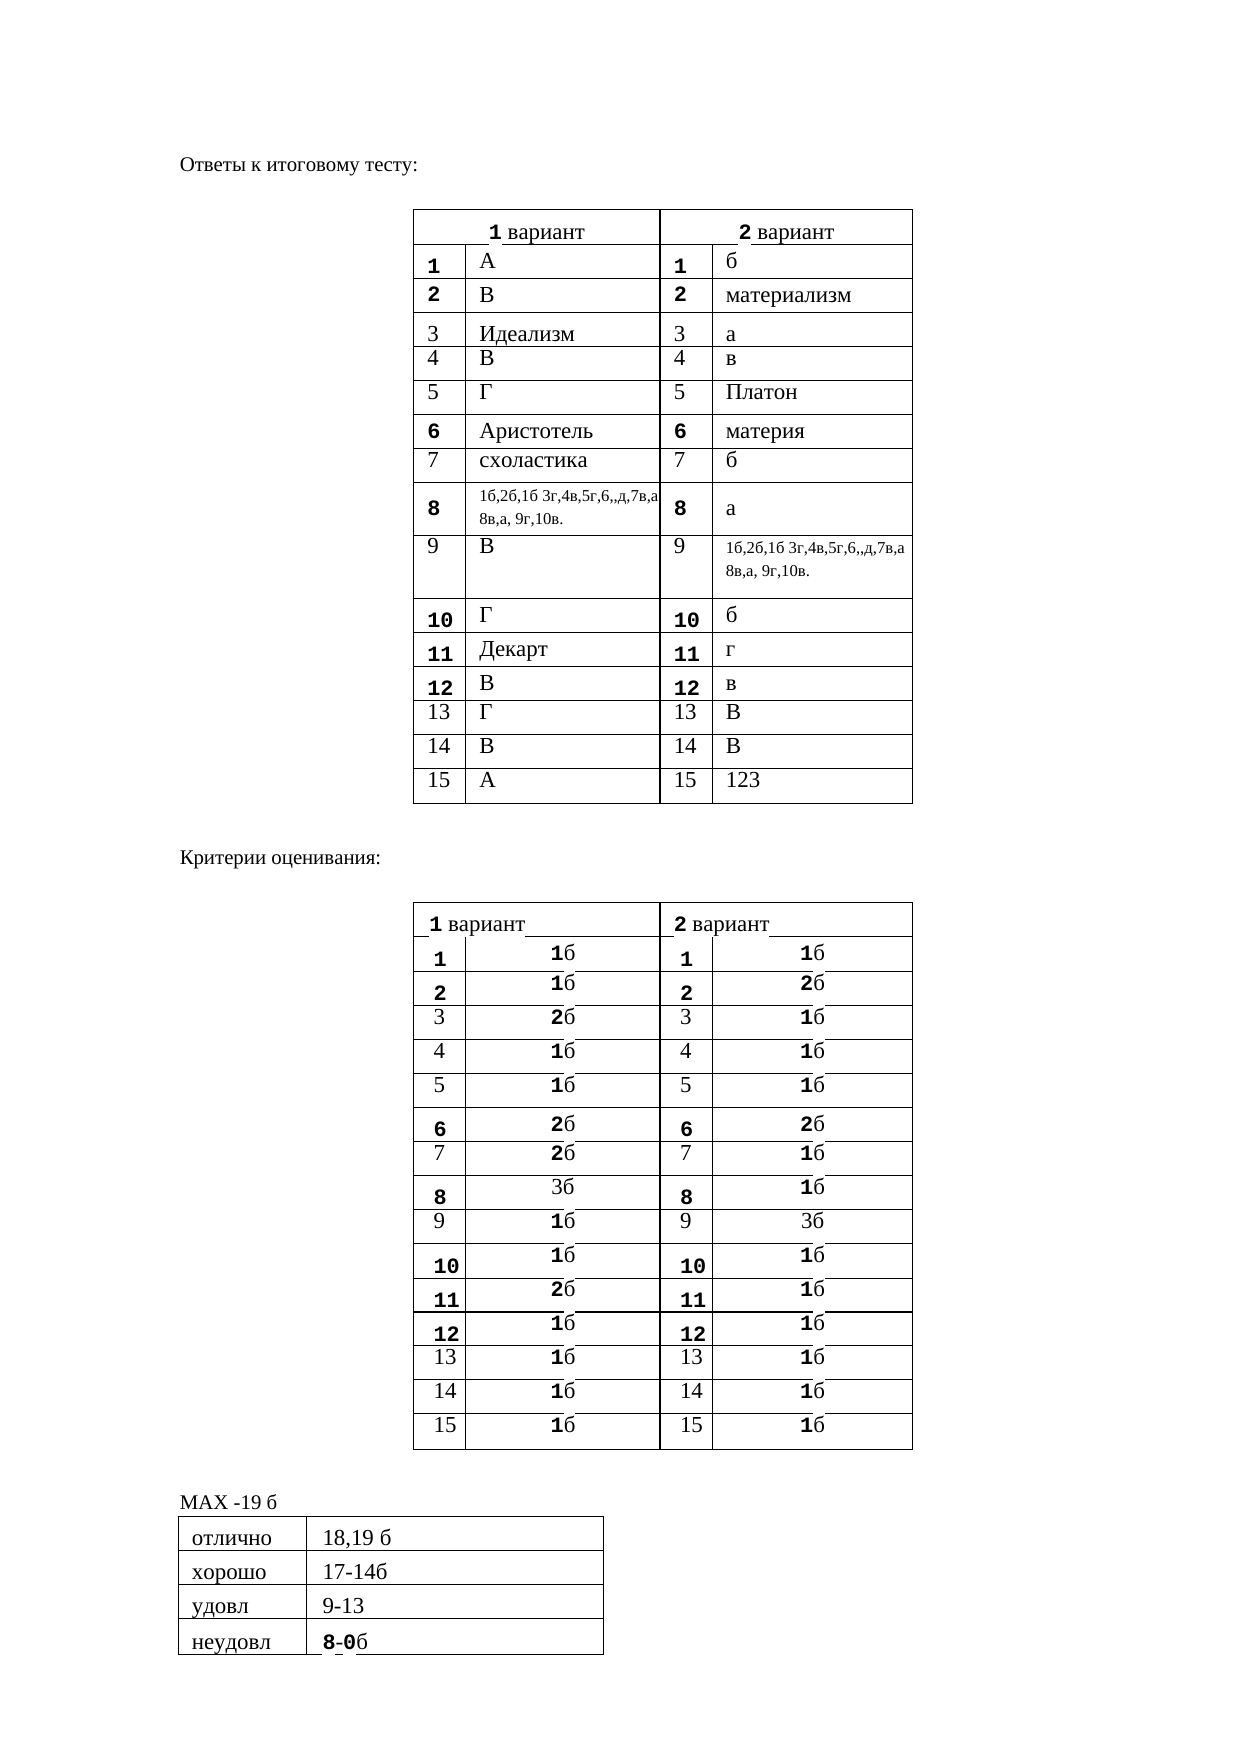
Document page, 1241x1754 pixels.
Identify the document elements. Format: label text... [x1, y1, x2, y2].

table_cell 6 [661, 1108, 712, 1141]
table_cell б [713, 599, 912, 632]
table_cell 15 [414, 769, 465, 803]
table_cell 4 [661, 1040, 712, 1073]
table_cell 3 [414, 1006, 465, 1039]
table_cell г [713, 633, 912, 666]
table_cell 7 [661, 1142, 712, 1175]
table_cell 12 [414, 1313, 465, 1345]
table_cell 1б [466, 1210, 659, 1243]
table_cell 13 [414, 701, 465, 734]
table_cell А [466, 769, 659, 803]
table_cell Идеализм [466, 313, 659, 346]
table_cell В [466, 347, 659, 380]
table_cell 5 [414, 1074, 465, 1107]
table_cell 4 [661, 347, 712, 380]
table_cell Г [466, 599, 659, 632]
table_cell 3б [466, 1176, 659, 1209]
table_cell 2б [466, 1108, 659, 1141]
table_cell 11 [414, 633, 465, 666]
table_cell 2 [661, 972, 712, 1005]
table_cell 17-14б [307, 1551, 603, 1584]
table_cell 2б [466, 1006, 659, 1039]
table_cell 1б [713, 1006, 912, 1039]
table_header 1 вариант [414, 210, 659, 244]
table_cell 7 [414, 449, 465, 482]
text Ответы к итоговому тесту: [179, 150, 1149, 177]
table_cell 1б [713, 1313, 912, 1345]
table_cell В [713, 735, 912, 768]
table_cell 8 [661, 483, 712, 534]
table_cell 123 [713, 769, 912, 803]
table_cell 13 [661, 1346, 712, 1379]
table_cell в [713, 667, 912, 700]
table_cell 1б [713, 937, 912, 971]
table_cell 2б [466, 1279, 659, 1311]
table_cell 1б [466, 1040, 659, 1073]
table_cell 1б [713, 1346, 912, 1379]
table_cell 11 [661, 633, 712, 666]
table_cell 7 [661, 449, 712, 482]
table_cell 1 [661, 937, 712, 971]
table_cell 10 [661, 1244, 712, 1277]
table_cell 3 [661, 1006, 712, 1039]
table_cell схоластика [466, 449, 659, 482]
table_cell Платон [713, 381, 912, 414]
table_cell 15 [661, 769, 712, 803]
table_cell В [713, 701, 912, 734]
table_cell 12 [661, 667, 712, 700]
table_cell 11 [414, 1279, 465, 1311]
table_header отлично [179, 1517, 306, 1550]
table_cell 14 [414, 1380, 465, 1413]
table_cell б [713, 245, 912, 278]
table_cell В [466, 536, 659, 598]
table_header 2 вариант [661, 903, 912, 936]
table_cell 3 [661, 313, 712, 346]
table_cell 1б [466, 1346, 659, 1379]
table_cell 1б [713, 1142, 912, 1175]
table_cell 4 [414, 1040, 465, 1073]
table_cell 2б [713, 1108, 912, 1141]
table_cell 8 [414, 1176, 465, 1209]
table_cell 13 [414, 1346, 465, 1379]
table_cell 15 [661, 1414, 712, 1449]
table_cell 1б [466, 972, 659, 1005]
table_cell хорошо [179, 1551, 306, 1584]
table_cell 1 [414, 245, 465, 278]
table_cell 1б [466, 1380, 659, 1413]
table_cell 12 [414, 667, 465, 700]
table_cell 6 [414, 415, 465, 448]
table_cell 1б [466, 1074, 659, 1107]
table_cell 1б [466, 1244, 659, 1277]
table_cell материя [713, 415, 912, 448]
table_cell В [466, 735, 659, 768]
table_cell в [713, 347, 912, 380]
table_cell 8-0б [307, 1619, 603, 1654]
table_cell 5 [661, 1074, 712, 1107]
table_cell 5 [414, 381, 465, 414]
table_cell 6 [661, 415, 712, 448]
table_cell 10 [414, 1244, 465, 1277]
table_cell 1б [713, 1279, 912, 1311]
table_cell В [466, 667, 659, 700]
table_cell 2 [414, 972, 465, 1005]
table_cell материализм [713, 279, 912, 312]
table_cell 2 [661, 279, 712, 312]
table_header 2 вариант [661, 210, 912, 244]
table_cell 1б [713, 1380, 912, 1413]
table_cell 2б [466, 1142, 659, 1175]
table_cell 5 [661, 381, 712, 414]
table_cell 3 [414, 313, 465, 346]
table_cell 12 [661, 1313, 712, 1345]
table_cell 10 [414, 599, 465, 632]
table_cell 14 [661, 1380, 712, 1413]
table_cell 8 [661, 1176, 712, 1209]
table_cell 3б [713, 1210, 912, 1243]
table_cell 1б [713, 1040, 912, 1073]
table_cell 9 [661, 536, 712, 598]
table_cell 2б [713, 972, 912, 1005]
table_cell 1б,2б,1б 3г,4в,5г,6,,д,7в,а 8в,а, 9г,10в. [466, 483, 659, 534]
text МАХ -19 б [179, 1488, 1149, 1515]
table_cell Г [466, 381, 659, 414]
table_cell 7 [414, 1142, 465, 1175]
table_cell Декарт [466, 633, 659, 666]
table_cell 2 [414, 279, 465, 312]
table_cell Аристотель [466, 415, 659, 448]
table_cell 11 [661, 1279, 712, 1311]
table_cell 15 [414, 1414, 465, 1449]
table_cell 4 [414, 347, 465, 380]
table_cell 14 [414, 735, 465, 768]
table_cell неудовл [179, 1619, 306, 1654]
table_cell 1б [466, 1313, 659, 1345]
table_cell 9-13 [307, 1585, 603, 1618]
table_cell 1б [466, 937, 659, 971]
table_cell 1б [713, 1176, 912, 1209]
table_cell 13 [661, 701, 712, 734]
table_cell 9 [414, 536, 465, 598]
table_cell 6 [414, 1108, 465, 1141]
table_cell 1б [466, 1414, 659, 1449]
table_cell 1б,2б,1б 3г,4в,5г,6,,д,7в,а 8в,а, 9г,10в. [713, 536, 912, 598]
table_cell 1 [414, 937, 465, 971]
table_cell 9 [661, 1210, 712, 1243]
table_cell В [466, 279, 659, 312]
table_cell б [713, 449, 912, 482]
table_cell 9 [414, 1210, 465, 1243]
table_cell удовл [179, 1585, 306, 1618]
table_cell Г [466, 701, 659, 734]
table_cell 1б [713, 1244, 912, 1277]
table_header 1 вариант [414, 903, 659, 936]
table_cell 8 [414, 483, 465, 534]
table_cell 10 [661, 599, 712, 632]
table_cell 1б [713, 1074, 912, 1107]
table_cell А [466, 245, 659, 278]
table_cell 1 [661, 245, 712, 278]
text Критерии оценивания: [179, 843, 1149, 870]
table_cell 14 [661, 735, 712, 768]
table_cell а [713, 483, 912, 534]
table_cell 1б [713, 1414, 912, 1449]
table_header 18,19 б [307, 1517, 603, 1550]
table_cell а [713, 313, 912, 346]
